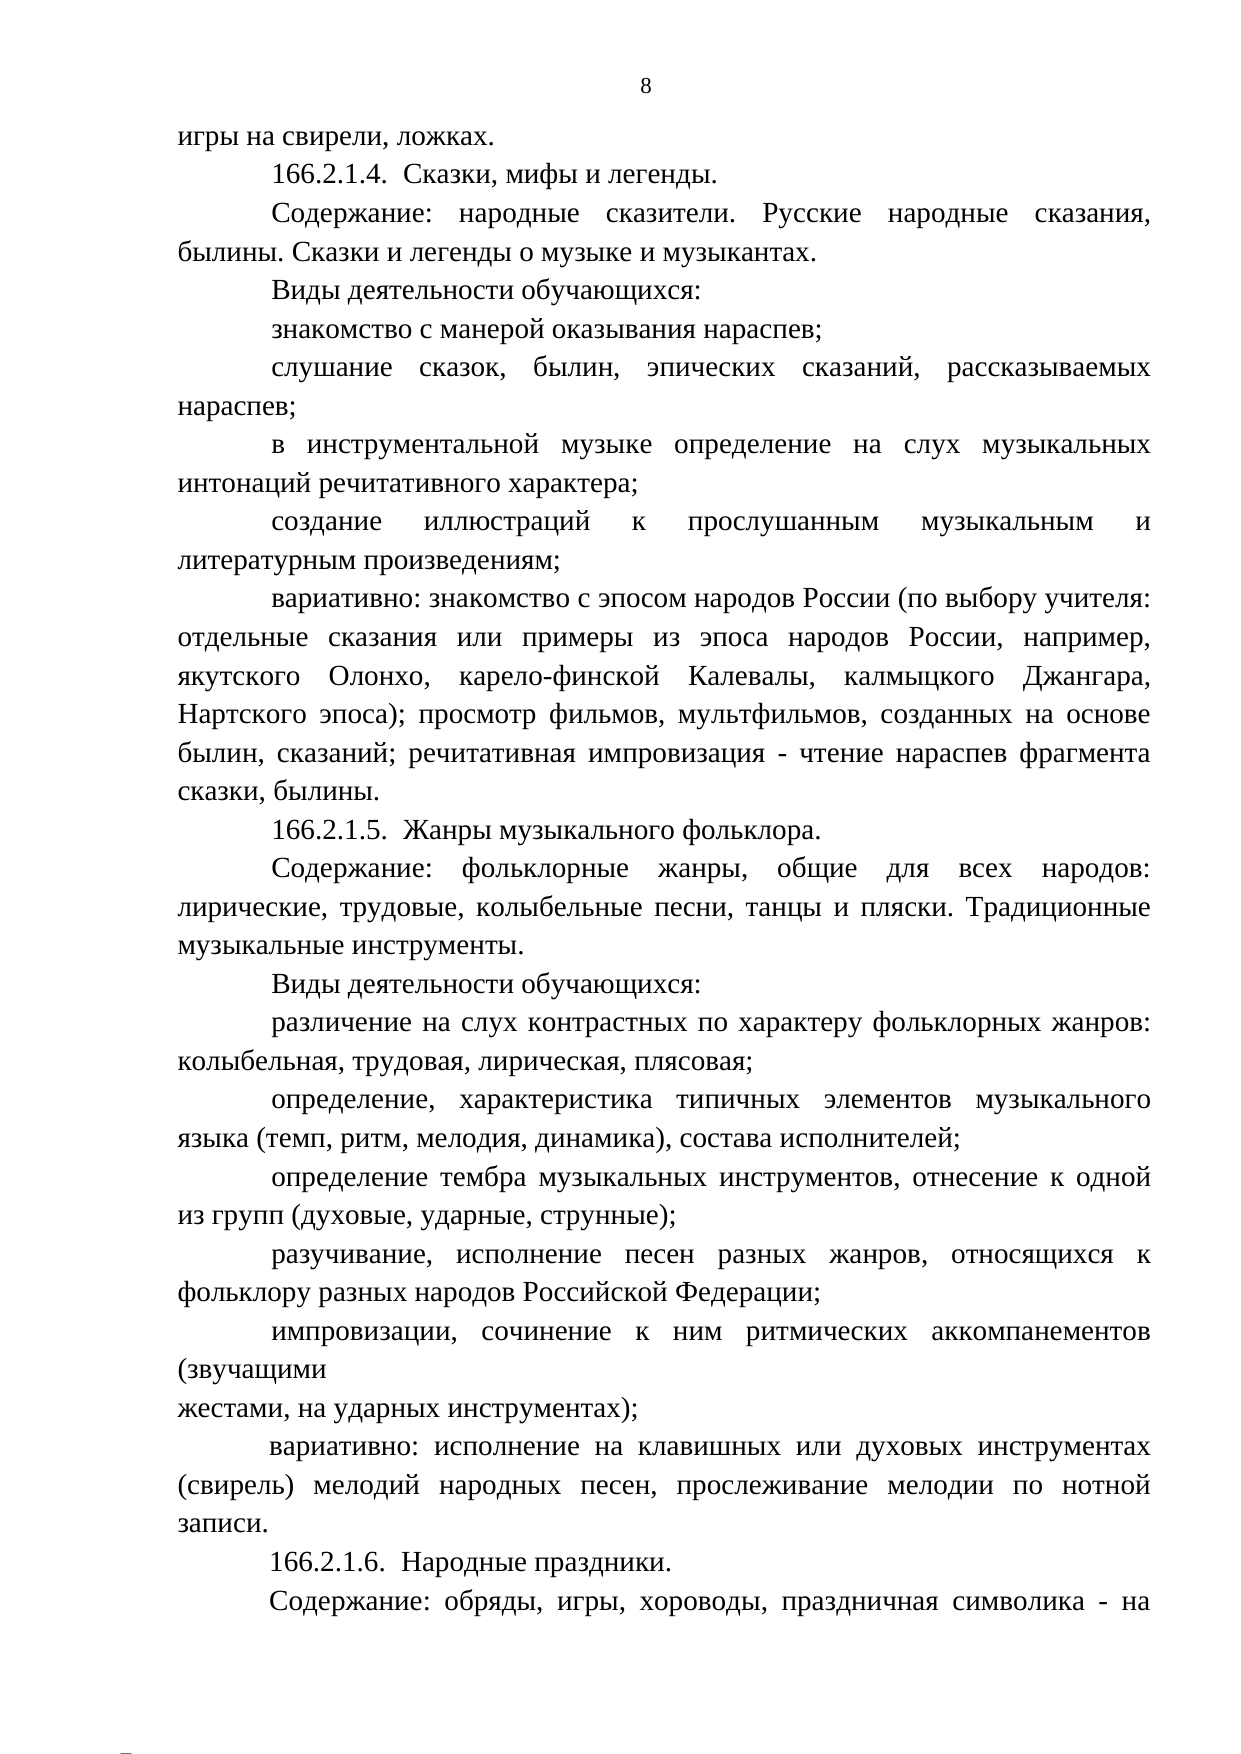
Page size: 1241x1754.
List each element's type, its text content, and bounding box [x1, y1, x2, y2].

text определение тембра музыкальных инструментов, отнесение к одной из групп (духовые, ударные, струнные); [177, 1159, 1152, 1231]
text различение на слух контрастных по характеру фольклорных жанров: колыбельная, трудовая, лирическая, плясовая; [177, 1004, 1152, 1077]
text вариативно: знакомство с эпосом народов России (по выбору учителя: отдельные сказания или примеры из эпоса народов России, например, якутского Олонхо, карело-финской Калевалы, калмыцкого Джангара, Нартского эпоса); просмотр фильмов, мультфильмов, созданных на основе былин, сказаний; речитативная импровизация - чтение нараспев фрагмента сказки, былины. [177, 581, 1152, 807]
text создание иллюстраций к прослушанным музыкальным и литературным произведениям; [177, 503, 1152, 576]
text знакомство с манерой оказывания нараспев; [177, 311, 1152, 344]
list Жанры музыкального фольклора. [177, 812, 1152, 845]
text слушание сказок, былин, эпических сказаний, рассказываемых нараспев; [177, 349, 1152, 421]
text Виды деятельности обучающихся: [177, 966, 1152, 999]
text Содержание: фольклорные жанры, общие для всех народов: лирические, трудовые, колыбельные песни, танцы и пляски. Традиционные музыкальные инструменты. [177, 850, 1152, 961]
text Содержание: народные сказители. Русские народные сказания, былины. Сказки и легенды о музыке и музыкантах. [177, 195, 1152, 267]
text разучивание, исполнение песен разных жанров, относящихся к фольклору разных народов Российской Федерации; [177, 1236, 1152, 1308]
text в инструментальной музыке определение на слух музыкальных интонаций речитативного характера; [177, 426, 1152, 498]
text определение, характеристика типичных элементов музыкального языка (темп, ритм, мелодия, динамика), состава исполнителей; [177, 1082, 1152, 1154]
text Виды деятельности обучающихся: [177, 272, 1152, 306]
list Сказки, мифы и легенды. [177, 157, 1152, 190]
list Народные праздники. [177, 1544, 1152, 1578]
text вариативно: исполнение на клавишных или духовых инструментах (свирель) мелодий народных песен, прослеживание мелодии по нотной записи. [177, 1428, 1152, 1539]
text жестами, на ударных инструментах); [177, 1390, 1152, 1423]
text игры на свирели, ложках. [177, 118, 1152, 152]
text импровизации, сочинение к ним ритмических аккомпанементов (звучащими [177, 1313, 1152, 1385]
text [177, 1583, 1152, 1616]
